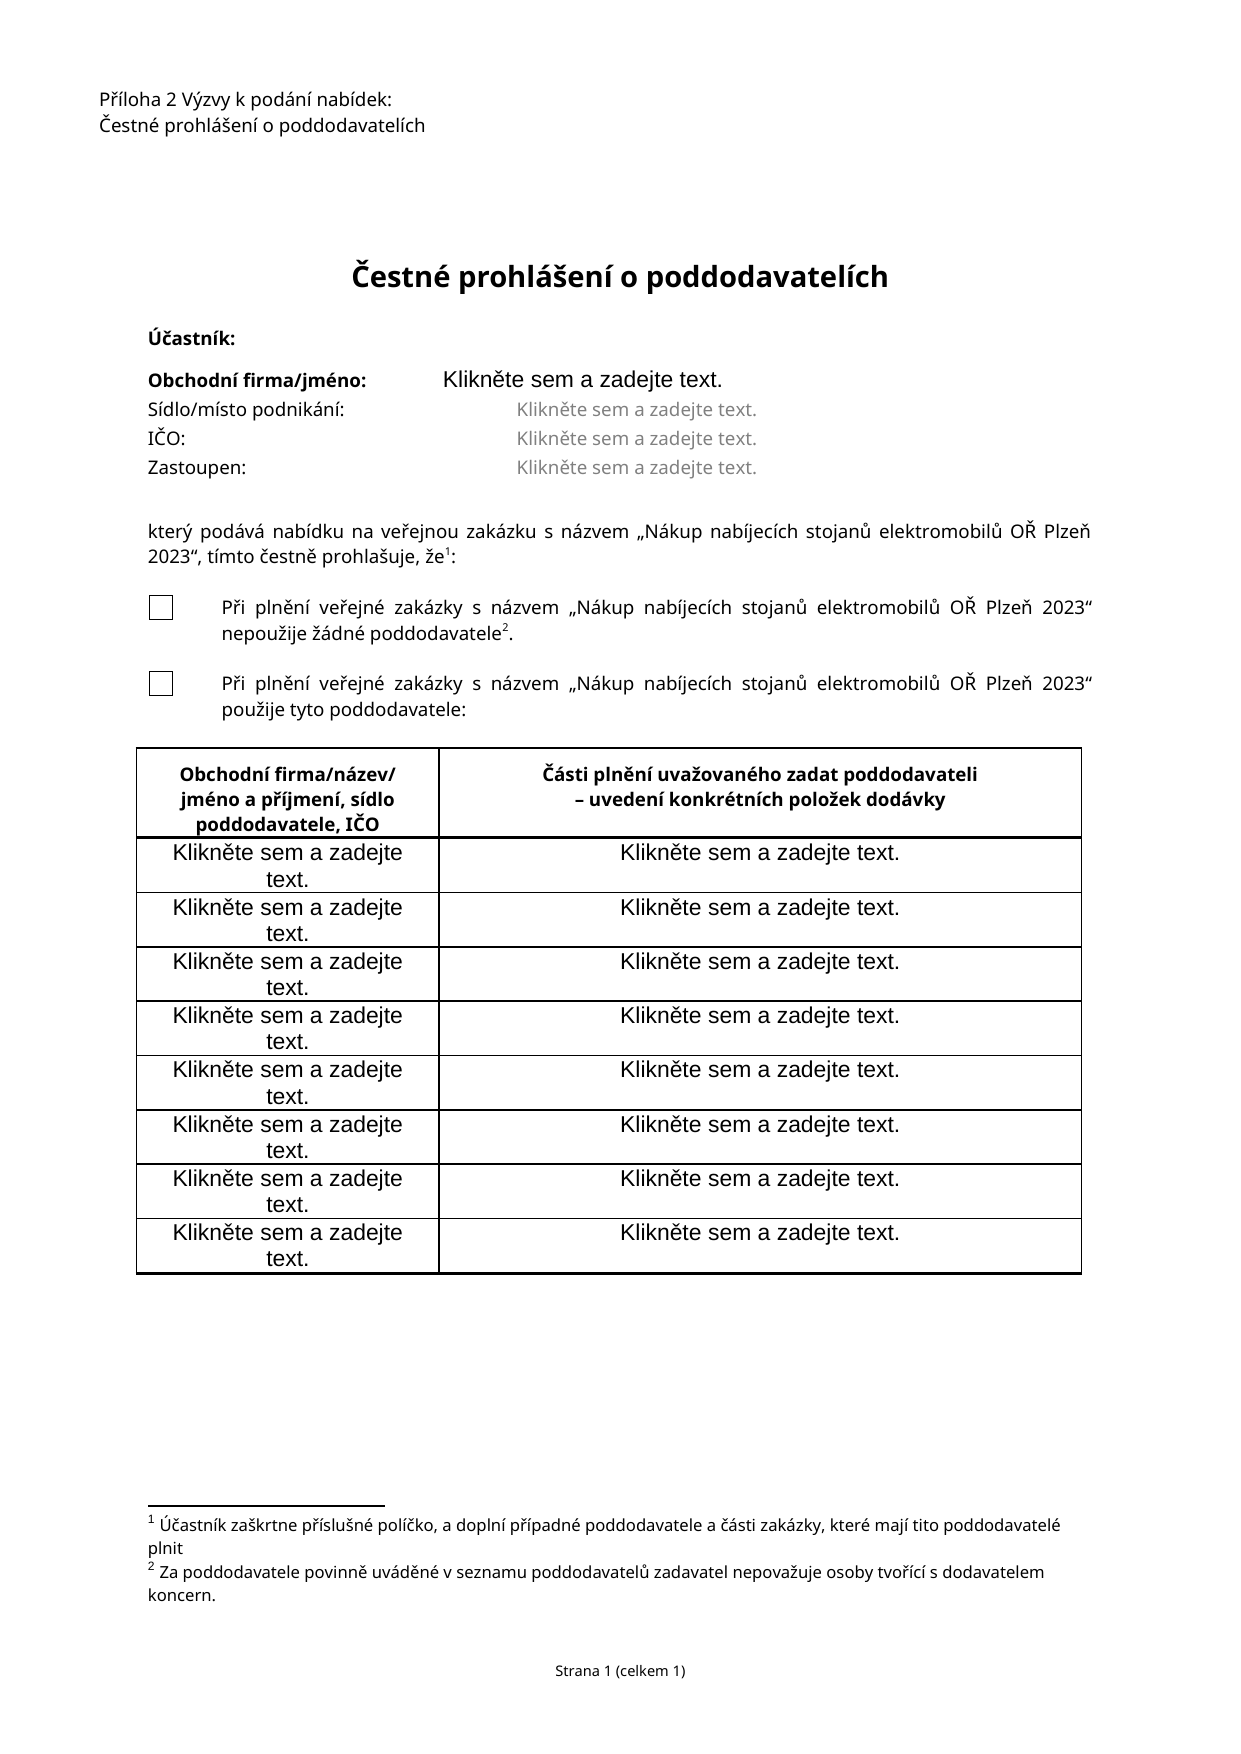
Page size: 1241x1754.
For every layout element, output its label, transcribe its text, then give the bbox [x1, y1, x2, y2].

text Sídlo/místo podnikání: [148, 393, 1093, 422]
table_header Obchodní firma/název/ jméno a příjmení, sídlo poddodavatele, IČO [137, 749, 438, 836]
text který podává nabídku na veřejnou zakázku s názvem „Nákup nabíjecích stojanů elektromobilů OŘ Plzeň 2023“, tímto čestně prohlašuje, že: [148, 518, 1093, 569]
text Zastoupen: [148, 451, 1093, 480]
text Účastník: [148, 321, 1093, 352]
table_header Části plnění uvažovaného zadat poddodavateli – uvedení konkrétních položek dodávky [440, 749, 1081, 836]
text Při plnění veřejné zakázky s názvem „Nákup nabíjecích stojanů elektromobilů OŘ Plzeň 2023“ použije tyto poddodavatele: [148, 670, 1093, 721]
text Při plnění veřejné zakázky s názvem „Nákup nabíjecích stojanů elektromobilů OŘ Plzeň 2023“ nepoužije žádné poddodavatele. [148, 594, 1093, 645]
title Čestné prohlášení o poddodavatelích [148, 256, 1093, 296]
text IČO: [148, 422, 1093, 451]
text Obchodní firma/jméno: [148, 364, 1093, 393]
